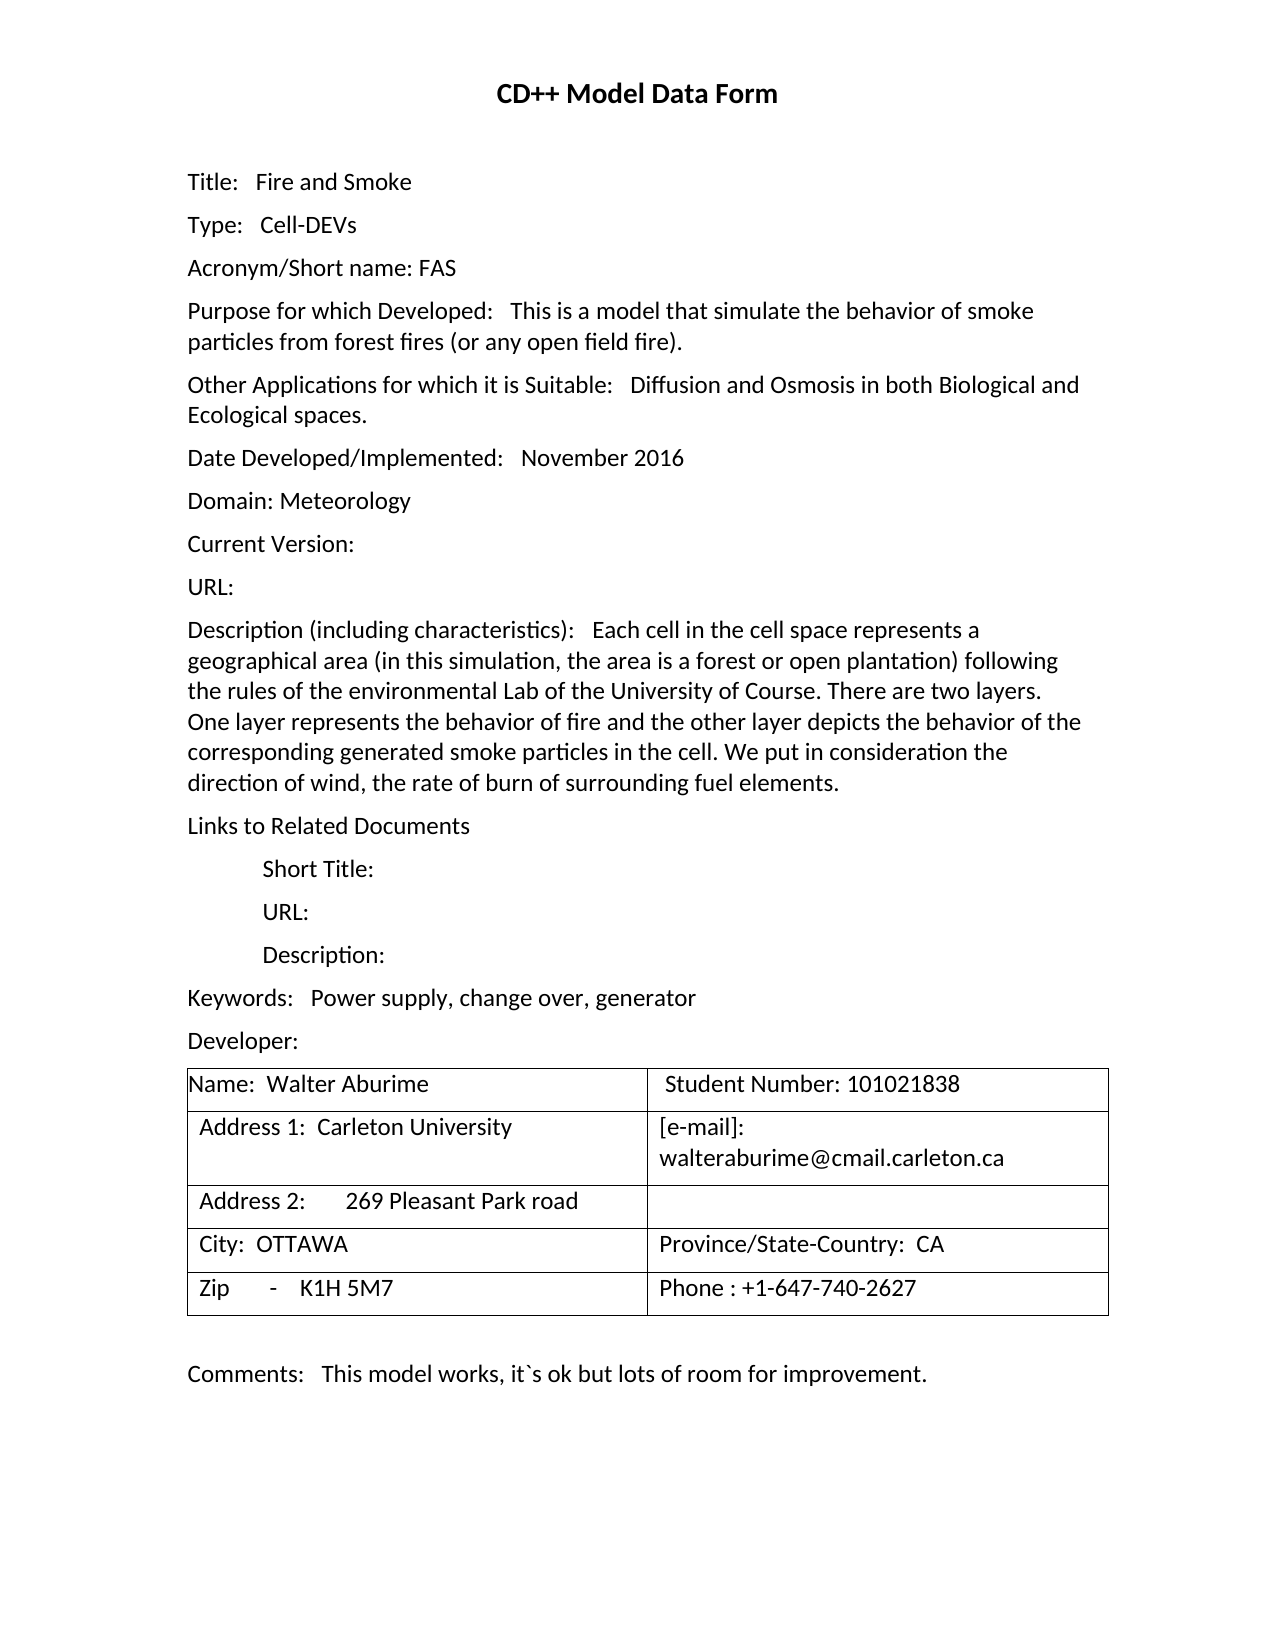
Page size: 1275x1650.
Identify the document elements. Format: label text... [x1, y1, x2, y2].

text Purpose for which Developed: This is a model that simulate the behavior of smoke particles from forest fires (or any open field fire). [187, 295, 1087, 356]
table_cell Address 2: 269 Pleasant Park road [188, 1186, 647, 1228]
table_cell Zip - K1H 5M7 [188, 1273, 647, 1315]
text Links to Related Documents [187, 810, 1087, 841]
text URL: [187, 571, 1087, 602]
text Keywords: Power supply, change over, generator [187, 982, 1087, 1013]
text Date Developed/Implemented: November 2016 [187, 442, 1087, 473]
table_cell [648, 1186, 1108, 1228]
text Current Version: [187, 528, 1087, 559]
table_cell Phone : +1-647-740-2627 [648, 1273, 1108, 1315]
text Description: [262, 939, 1087, 969]
text Domain: Meteorology [187, 485, 1087, 516]
text Other Applications for which it is Suitable: Diffusion and Osmosis in both Biological and Ecological spaces. [187, 369, 1087, 430]
table_header Student Number: 101021838 [648, 1069, 1108, 1111]
table_header Name: Walter Aburime [188, 1069, 647, 1111]
text Title: Fire and Smoke [187, 166, 1087, 197]
text Type: Cell-DEVs [187, 209, 1087, 240]
text Acronym/Short name: FAS [187, 252, 1087, 283]
table_cell Address 1: Carleton University [188, 1112, 647, 1185]
table_cell City: OTTAWA [188, 1229, 647, 1272]
table_cell Province/State-Country: CA [648, 1229, 1108, 1272]
text Short Title: [262, 853, 1087, 883]
text CD++ Model Data Form [187, 75, 1087, 111]
text Comments: This model works, it`s ok but lots of room for improvement. [187, 1358, 1087, 1388]
text Description (including characteristics): Each cell in the cell space represents a geographical area (in this simulation, the area is a forest or open plantation) following the rules of the environmental Lab of the University of Course. There are two layers. One layer represents the behavior of fire and the other layer depicts the behavior of the corresponding generated smoke particles in the cell. We put in consideration the direction of wind, the rate of burn of surrounding fuel elements. [187, 614, 1087, 797]
text Developer: [187, 1025, 1087, 1056]
text URL: [262, 896, 1087, 927]
table_cell [e-mail]: walteraburime@cmail.carleton.ca [648, 1112, 1108, 1185]
